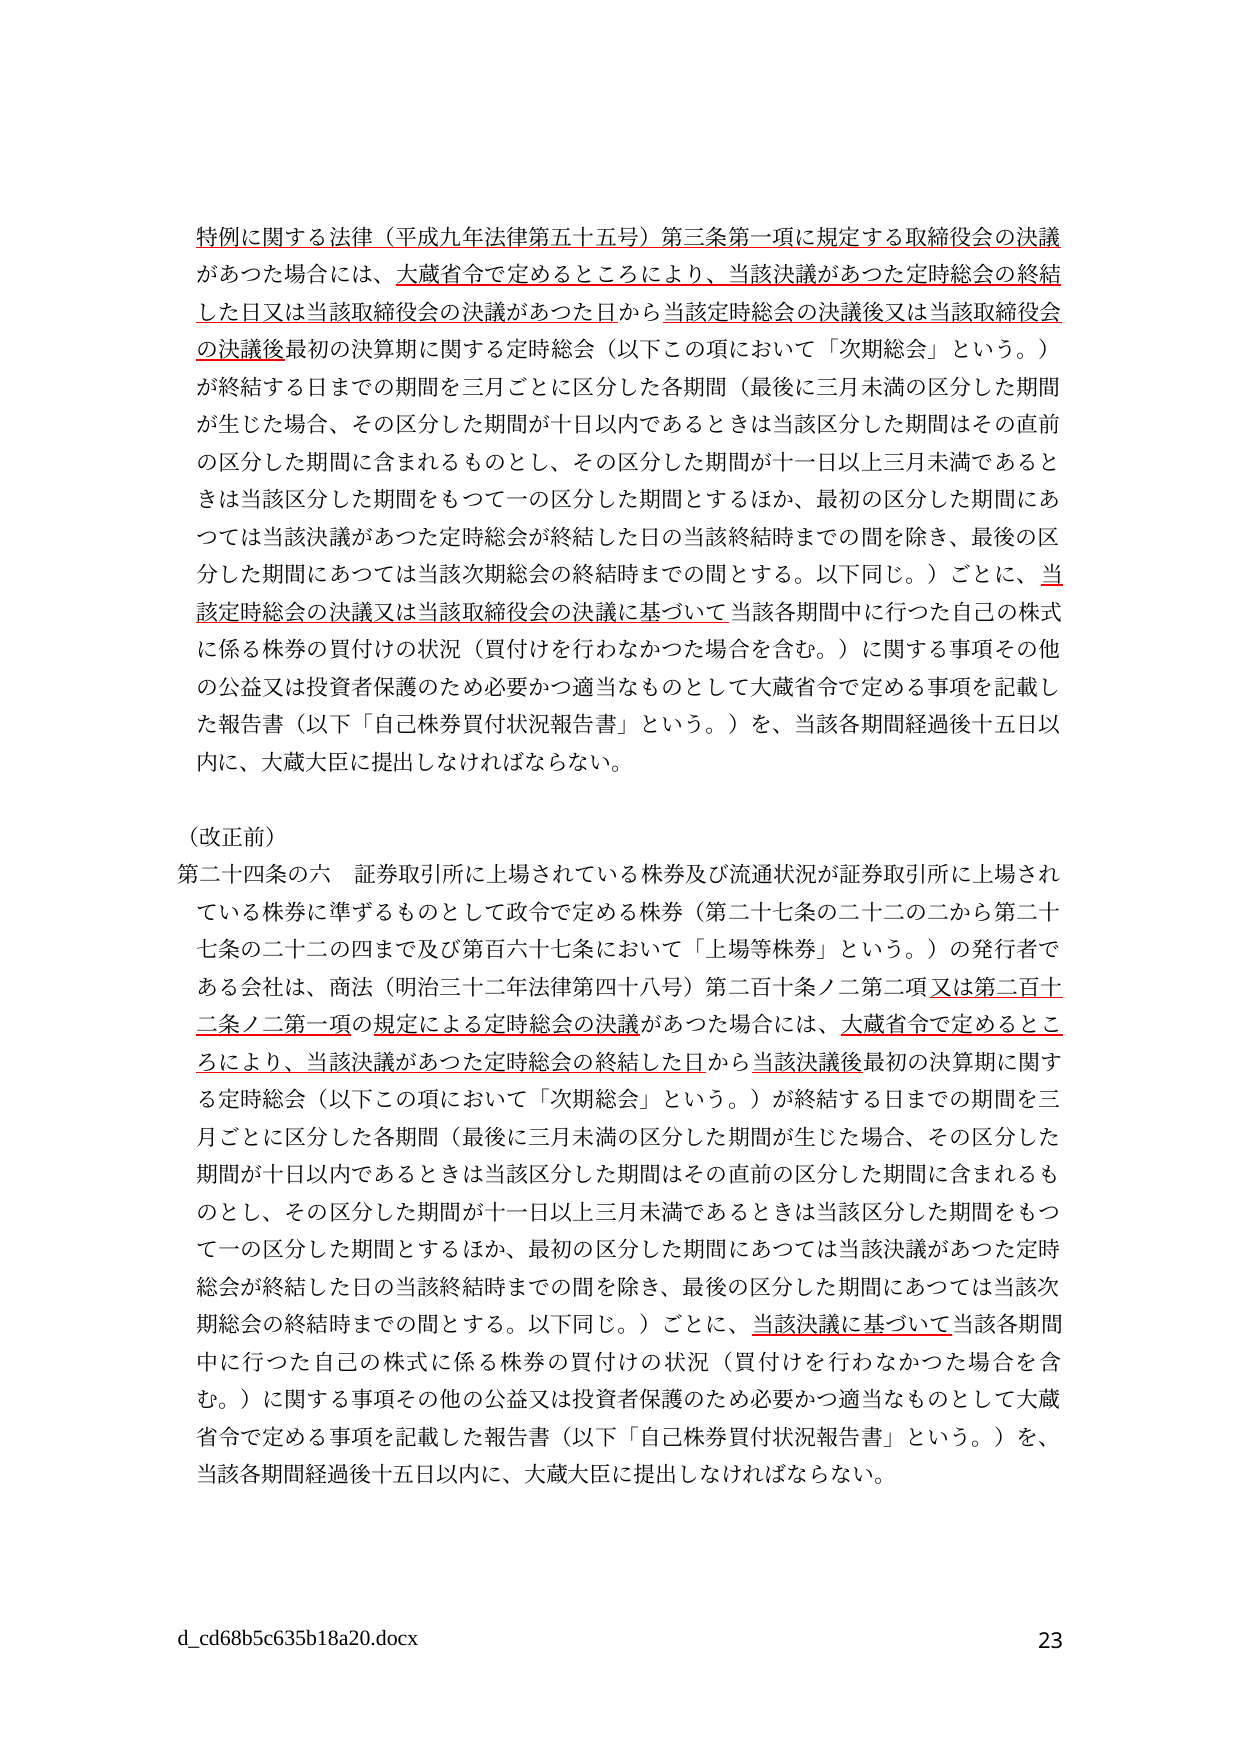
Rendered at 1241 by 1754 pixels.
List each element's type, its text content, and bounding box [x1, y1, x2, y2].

text （改正前） [177, 817, 1063, 854]
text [177, 854, 1063, 1492]
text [177, 217, 1063, 779]
